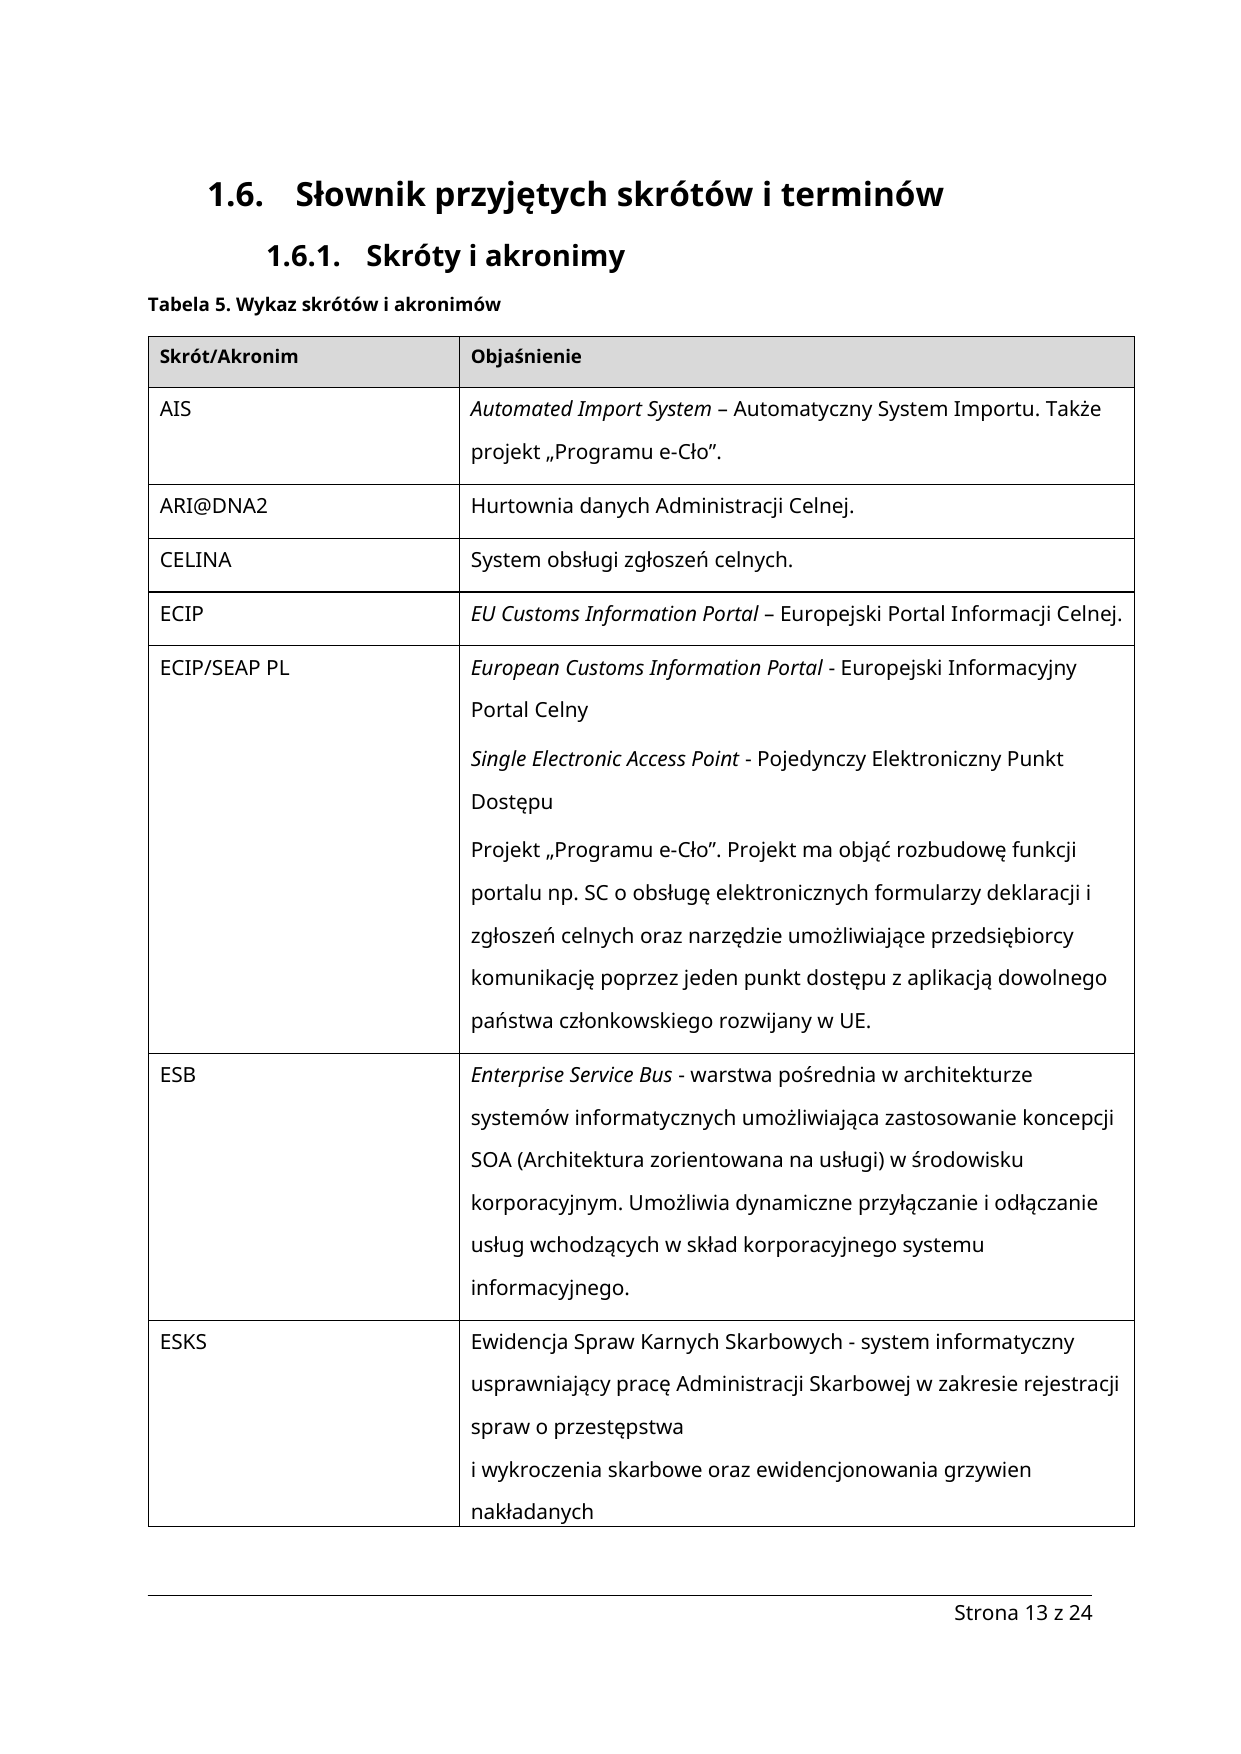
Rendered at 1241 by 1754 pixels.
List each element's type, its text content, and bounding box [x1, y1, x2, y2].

subtitle Skróty i akronimy [266, 239, 1092, 273]
table_header Objaśnienie [460, 337, 1134, 387]
table_cell Automated Import System – Automatyczny System Importu. Także projekt „Programu e-Cło”. [460, 388, 1134, 483]
subtitle Słownik przyjętych skrótów i terminów [207, 173, 1092, 214]
table_cell ECIP [149, 593, 459, 645]
table_cell EU Customs Information Portal – Europejski Portal Informacji Celnej. [460, 593, 1134, 645]
table_header Skrót/Akronim [149, 337, 459, 387]
table_cell ESB [149, 1054, 459, 1320]
table_cell European Customs Information Portal - Europejski Informacyjny Portal Celny Single Electronic Access Point - Pojedynczy Elektroniczny Punkt Dostępu Projekt „Programu e-Cło”. Projekt ma objąć rozbudowę funkcji portalu np. SC o obsługę elektronicznych formularzy deklaracji i zgłoszeń celnych oraz narzędzie umożliwiające przedsiębiorcy komunikację poprzez jeden punkt dostępu z aplikacją dowolnego państwa członkowskiego rozwijany w UE. [460, 646, 1134, 1053]
table_cell System obsługi zgłoszeń celnych. [460, 539, 1134, 591]
table_cell CELINA [149, 539, 459, 591]
table_cell Enterprise Service Bus - warstwa pośrednia w architekturze systemów informatycznych umożliwiająca zastosowanie koncepcji SOA (Architektura zorientowana na usługi) w środowisku korporacyjnym. Umożliwia dynamiczne przyłączanie i odłączanie usług wchodzących w skład korporacyjnego systemu informacyjnego. [460, 1054, 1134, 1320]
table_cell ESKS [149, 1321, 459, 1526]
table_cell ARI@DNA2 [149, 485, 459, 537]
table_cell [460, 1321, 1134, 1526]
table_cell ECIP/SEAP PL [149, 646, 459, 1053]
table_cell Hurtownia danych Administracji Celnej. [460, 485, 1134, 537]
table_cell AIS [149, 388, 459, 483]
